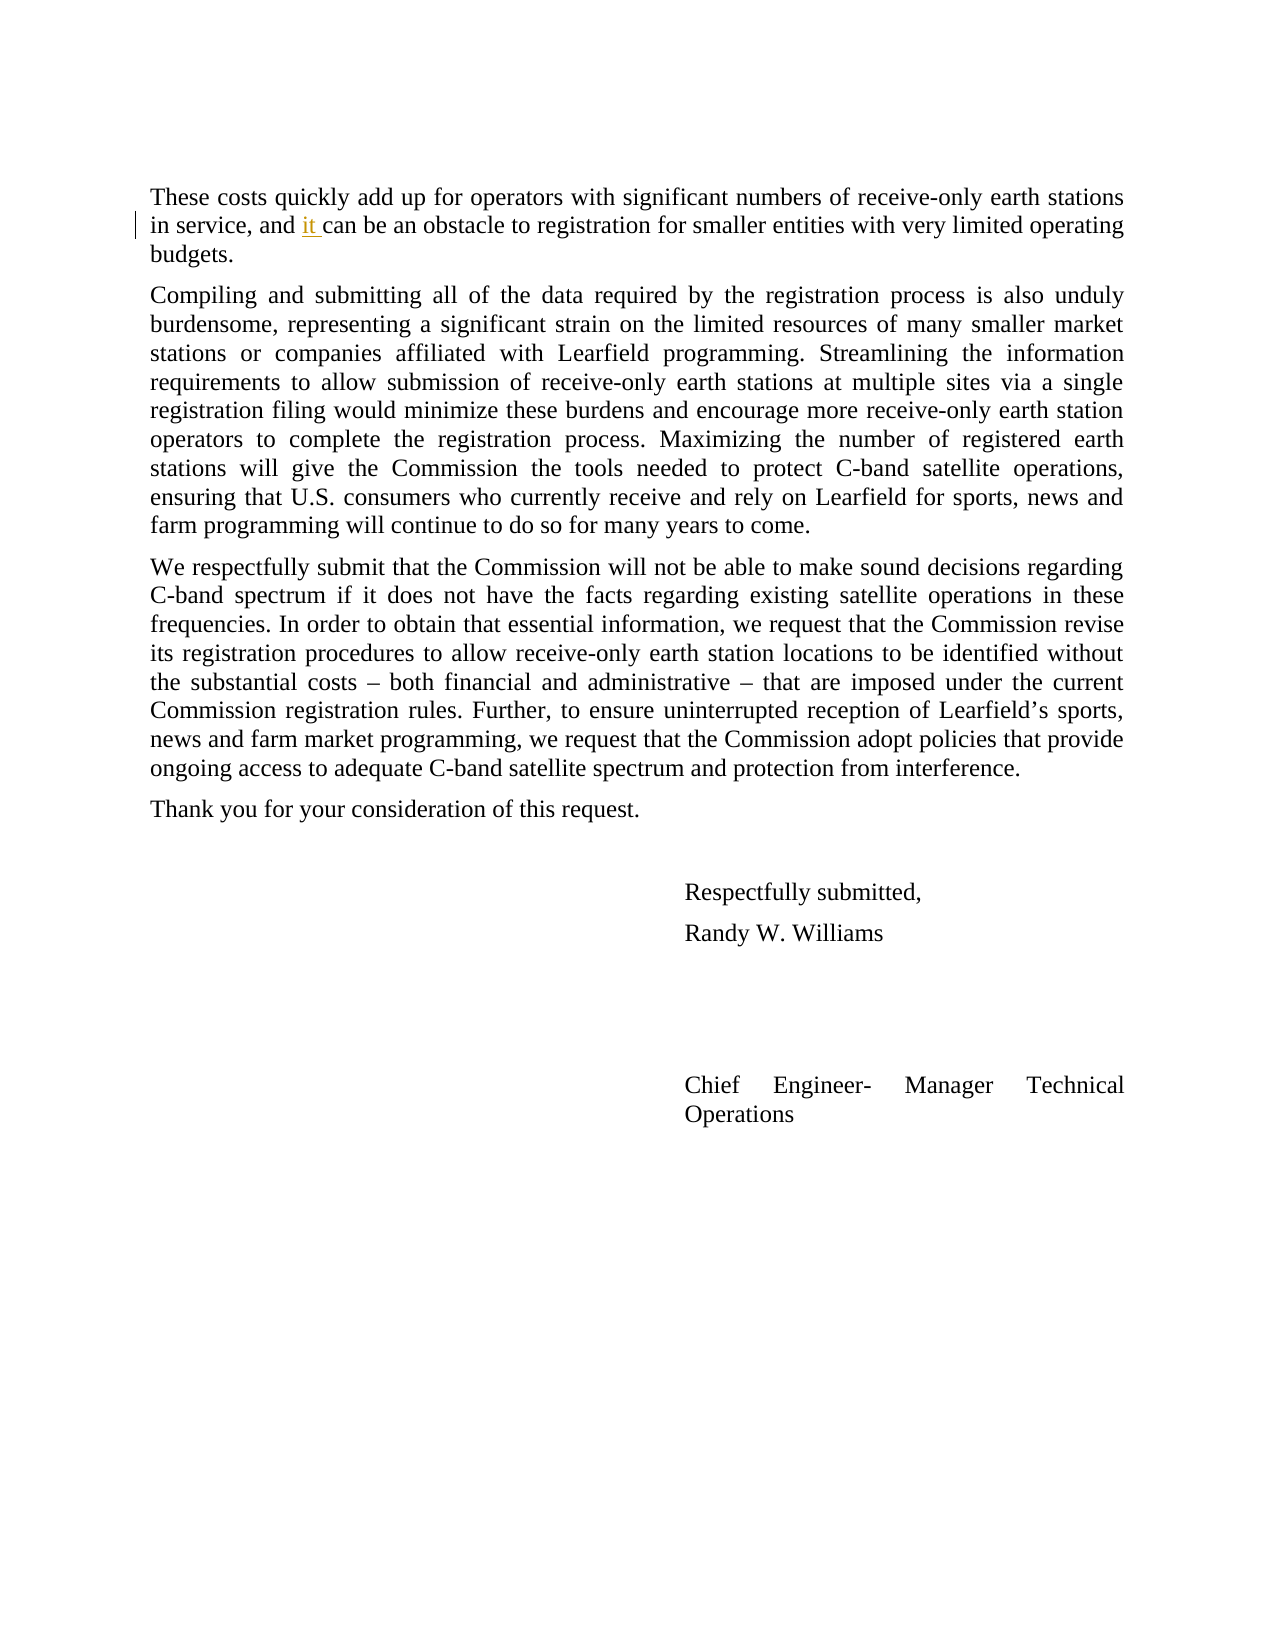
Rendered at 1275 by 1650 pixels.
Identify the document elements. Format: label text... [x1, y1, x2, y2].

text We respectfully submit that the Commission will not be able to make sound decisions regarding C-band spectrum if it does not have the facts regarding existing satellite operations in these frequencies. In order to obtain that essential information, we request that the Commission revise its registration procedures to allow receive-only earth station locations to be identified without the substantial costs – both financial and administrative – that are imposed under the current Commission registration rules. Further, to ensure uninterrupted reception of Learfield’s sports, news and farm market programming, we request that the Commission adopt policies that provide ongoing access to adequate C-band satellite spectrum and protection from interference. [150, 552, 1125, 782]
text Thank you for your consideration of this request. [150, 794, 1125, 823]
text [150, 182, 1125, 268]
text Compiling and submitting all of the data required by the registration process is also unduly burdensome, representing a significant strain on the limited resources of many smaller market stations or companies affiliated with Learfield programming. Streamlining the information requirements to allow submission of receive-only earth stations at multiple sites via a single registration filing would minimize these burdens and encourage more receive-only earth station operators to complete the registration process. Maximizing the number of registered earth stations will give the Commission the tools needed to protect C-band satellite operations, ensuring that U.S. consumers who currently receive and rely on Learfield for sports, news and farm programming will continue to do so for many years to come. [150, 281, 1125, 539]
text Respectfully submitted, [684, 877, 1125, 906]
text Randy W. Williams [684, 918, 1125, 947]
text Chief Engineer- Manager Technical Operations [684, 1042, 1125, 1128]
